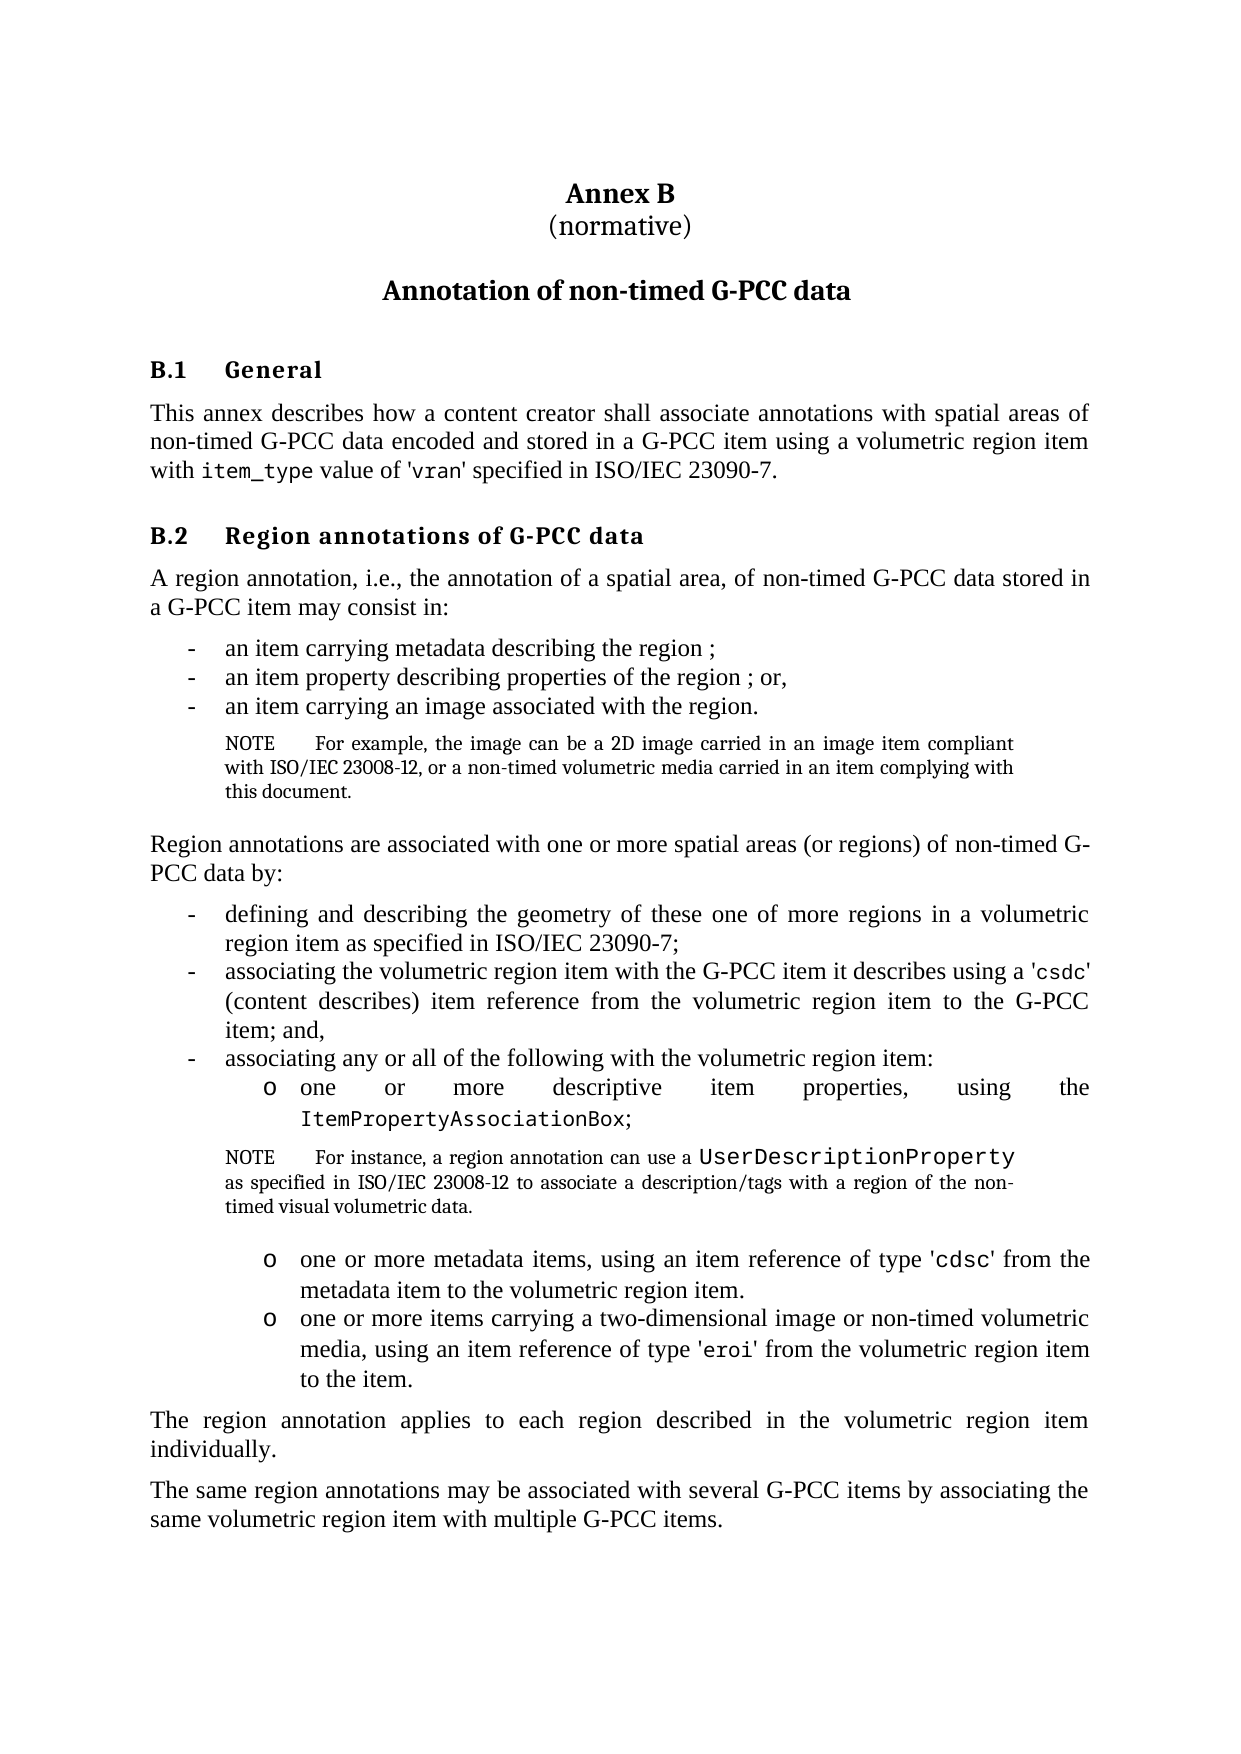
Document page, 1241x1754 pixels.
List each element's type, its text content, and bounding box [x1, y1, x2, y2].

list associating any or all of the following with the volumetric region item: [187, 1043, 1090, 1072]
list an item carrying an image associated with the region. [187, 691, 1090, 719]
list one or more items carrying a two-dimensional image or non-timed volumetric media, using an item reference of type 'eroi' from the volumetric region item to the item. [262, 1303, 1090, 1393]
list an item property describing properties of the region ; or, [187, 662, 1090, 691]
text NOTE For instance, a region annotation can use a UserDescriptionProperty as specified in ISO/IEC 23008-12 to associate a description/tags with a region of the non-timed visual volumetric data. [225, 1145, 1015, 1219]
text This annex describes how a content creator shall associate annotations with spatial areas of non-timed G-PCC data encoded and stored in a G-PCC item using a volumetric region item with item_type value of 'vran' specified in ISO/IEC 23090-7. [150, 398, 1090, 484]
list defining and describing the geometry of these one of more regions in a volumetric region item as specified in ISO/IEC 23090-7; [187, 899, 1090, 956]
list associating the volumetric region item with the G-PCC item it describes using a 'csdc' (content describes) item reference from the volumetric region item to the G-PCC item; and, [187, 956, 1090, 1043]
list Region annotations of G-PCC data [150, 522, 1090, 551]
list an item carrying metadata describing the region ; [187, 633, 1090, 662]
list General [150, 356, 1090, 385]
list one or more descriptive item properties, using the ItemPropertyAssociationBox; [262, 1072, 1090, 1133]
list one or more metadata items, using an item reference of type 'cdsc' from the metadata item to the volumetric region item. [262, 1244, 1090, 1303]
list (normative) Annotation of non-timed G-PCC data [150, 177, 1090, 306]
text NOTE For example, the image can be a 2D image carried in an image item compliant with ISO/IEC 23008-12, or a non-timed volumetric media carried in an item complying with this document. [225, 732, 1015, 804]
text The same region annotations may be associated with several G-PCC items by associating the same volumetric region item with multiple G-PCC items. [150, 1475, 1090, 1533]
text A region annotation, i.e., the annotation of a spatial area, of non-timed G-PCC data stored in a G-PCC item may consist in: [150, 563, 1090, 621]
text The region annotation applies to each region described in the volumetric region item individually. [150, 1405, 1090, 1463]
text Region annotations are associated with one or more spatial areas (or regions) of non-timed G-PCC data by: [150, 829, 1090, 886]
